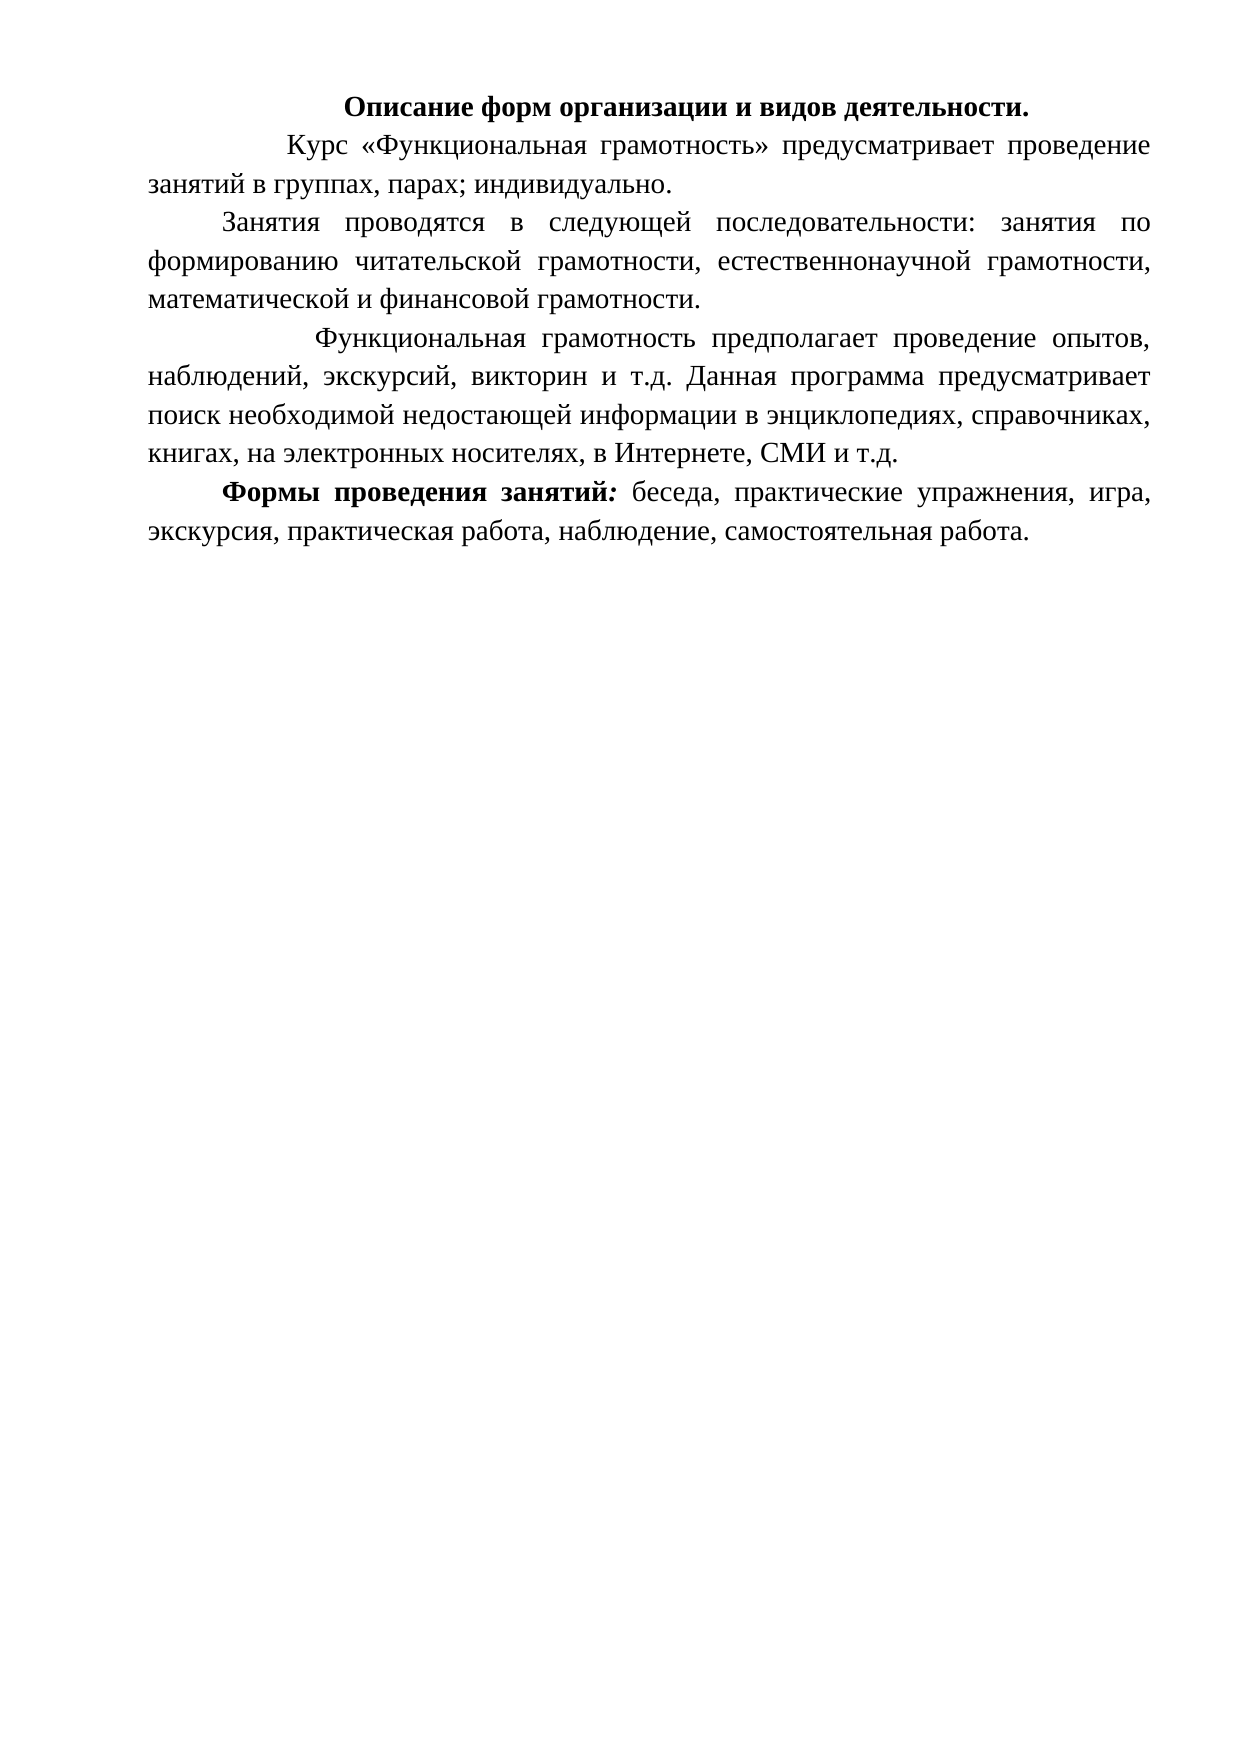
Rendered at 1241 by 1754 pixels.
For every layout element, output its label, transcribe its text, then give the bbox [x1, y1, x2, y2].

text Занятия проводятся в следующей последовательности: занятия по формированию читательской грамотности, естественнонаучной грамотности, математической и финансовой грамотности. [148, 204, 1152, 315]
text Функциональная грамотность предполагает проведение опытов, наблюдений, экскурсий, викторин и т.д. Данная программа предусматривает поиск необходимой недостающей информации в энциклопедиях, справочниках, книгах, на электронных носителях, в Интернете, СМИ и т.д. [148, 320, 1152, 469]
text Курс «Функциональная грамотность» предусматривает проведение занятий в группах, парах; индивидуально. [148, 127, 1152, 199]
text Формы проведения занятий: беседа, практические упражнения, игра, экскурсия, практическая работа, наблюдение, самостоятельная работа. [148, 474, 1152, 546]
text Описание форм организации и видов деятельности. [148, 89, 1152, 122]
